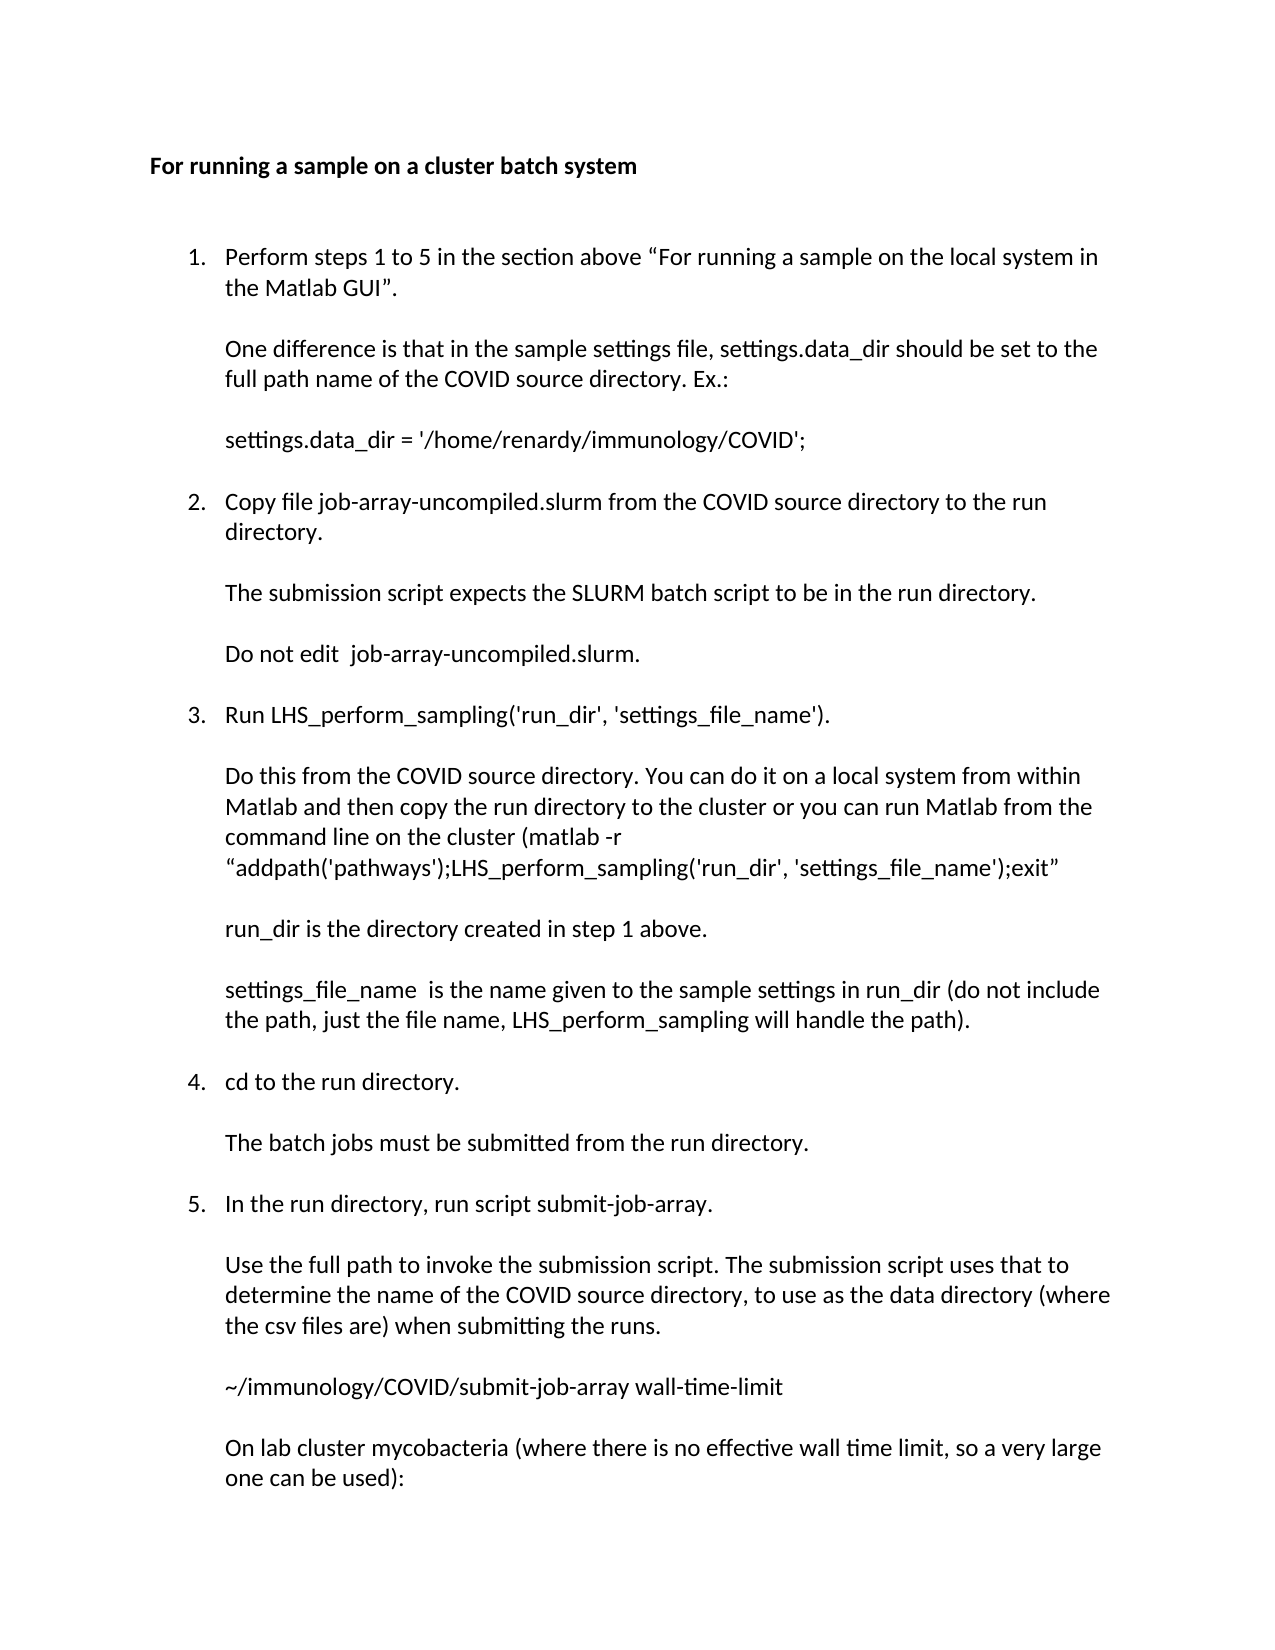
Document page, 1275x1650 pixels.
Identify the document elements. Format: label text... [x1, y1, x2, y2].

list Run LHS_perform_sampling('run_dir', 'settings_file_name'). Do this from the COVID source directory. You can do it on a local system from within Matlab and then copy the run directory to the cluster or you can run Matlab from the command line on the cluster (matlab -r “addpath('pathways');LHS_perform_sampling('run_dir', 'settings_file_name');exit” run_dir is the directory created in step 1 above. settings_file_name is the name given to the sample settings in run_dir (do not include the path, just the file name, LHS_perform_sampling will handle the path). [187, 699, 1125, 1066]
list cd to the run directory. The batch jobs must be submitted from the run directory. [187, 1066, 1125, 1188]
text For running a sample on a cluster batch system [150, 150, 1125, 181]
list Copy file job-array-uncompiled.slurm from the COVID source directory to the run directory. The submission script expects the SLURM batch script to be in the run directory. Do not edit job-array-uncompiled.slurm. [187, 486, 1125, 699]
list Perform steps 1 to 5 in the section above “For running a sample on the local system in the Matlab GUI”. One difference is that in the sample settings file, settings.data_dir should be set to the full path name of the COVID source directory. Ex.: settings.data_dir = '/home/renardy/immunology/COVID'; [187, 242, 1125, 486]
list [187, 1188, 1125, 1493]
